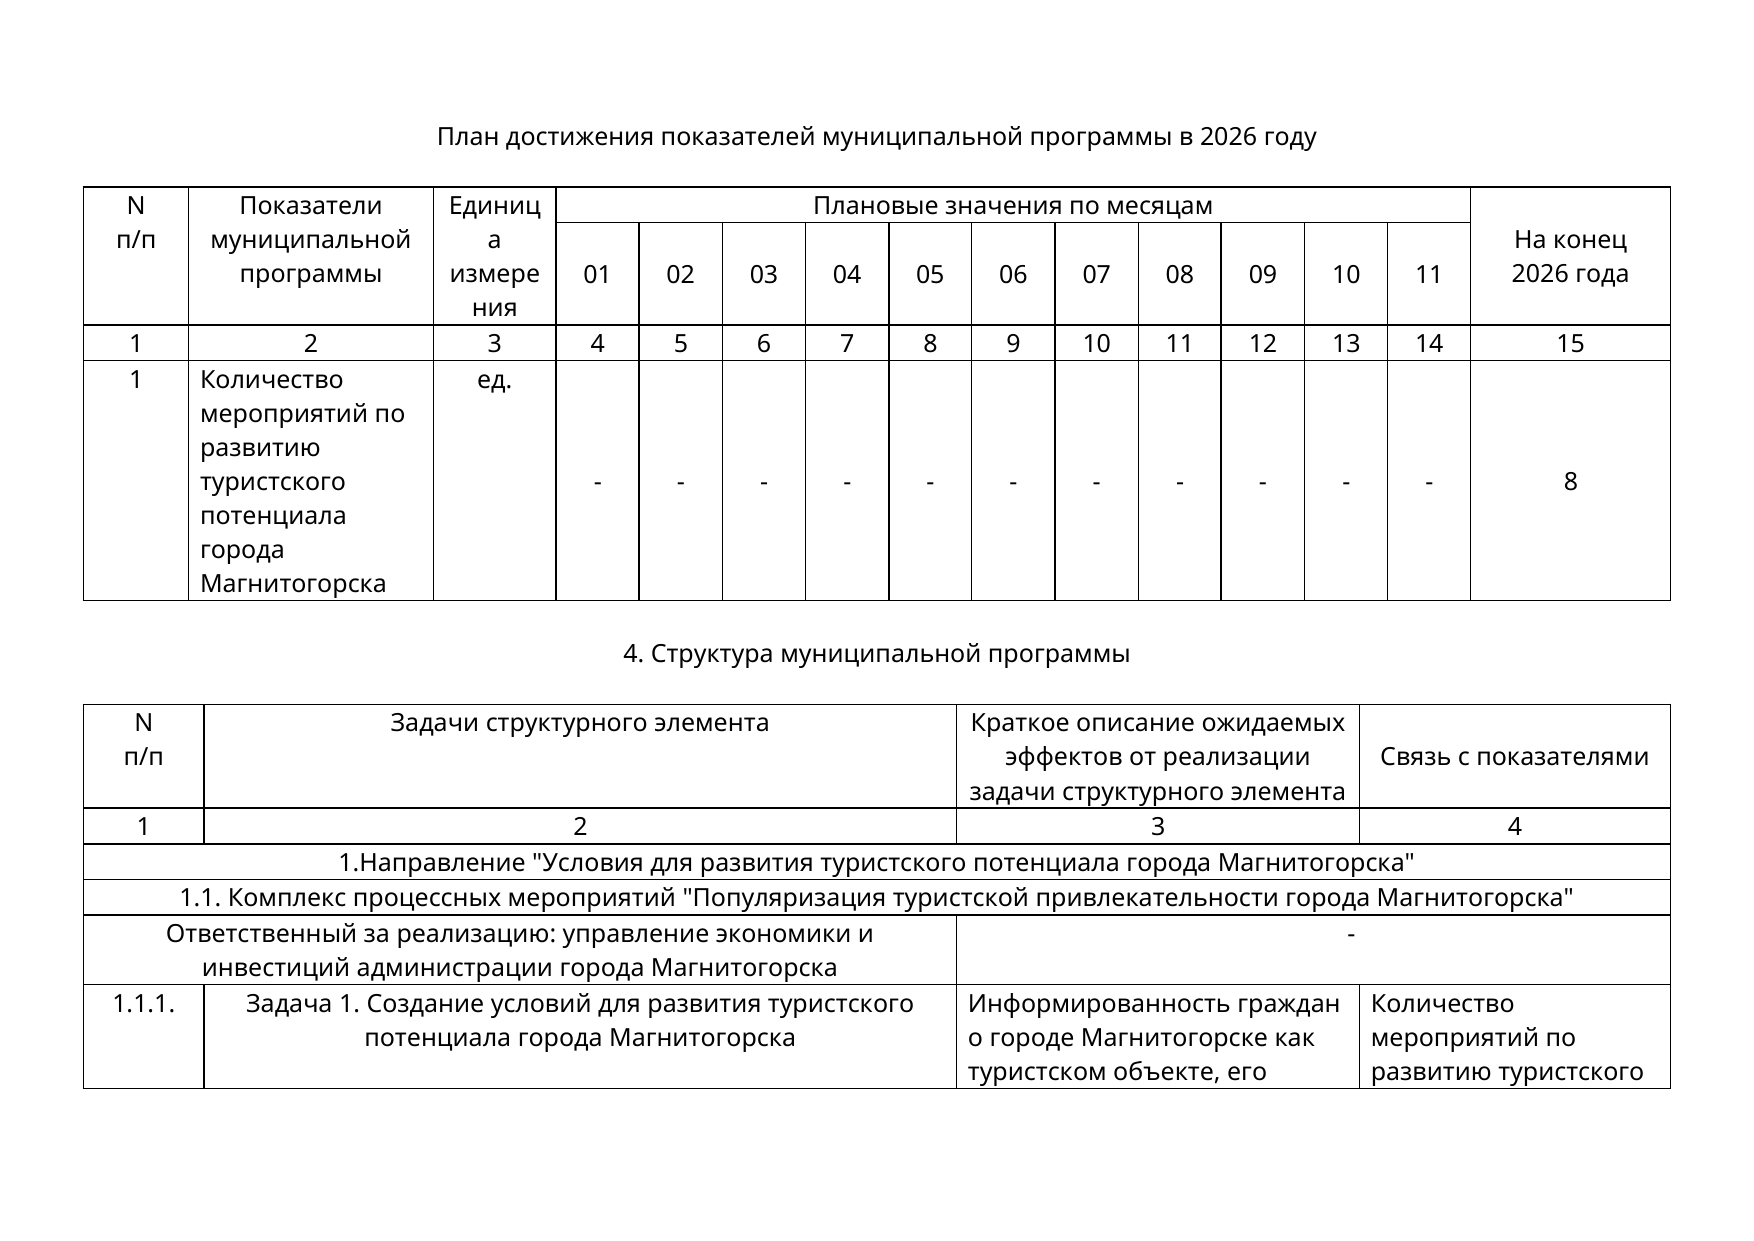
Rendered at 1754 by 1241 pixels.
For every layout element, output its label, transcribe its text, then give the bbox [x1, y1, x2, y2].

table_cell 10 [1305, 223, 1387, 324]
table_cell Количество мероприятий по развитию туристского потенциала города Магнитогорска [189, 361, 433, 600]
table_header N п/п [84, 705, 203, 807]
table_cell 8 [890, 326, 971, 360]
table_cell 3 [434, 326, 555, 360]
table_cell 09 [1222, 223, 1304, 324]
table_cell 1 [84, 361, 188, 600]
subtitle 4. Структура муниципальной программы [83, 635, 1671, 669]
table_cell 1.1.1. [84, 985, 203, 1087]
table_header Показатели муниципальной программы [189, 188, 433, 324]
table_cell - [640, 361, 722, 600]
table_header Задачи структурного элемента [205, 705, 956, 807]
table_cell Ответственный за реализацию: управление экономики и инвестиций администрации города Магнитогорска [84, 916, 956, 984]
table_header Плановые значения по месяцам [557, 188, 1470, 222]
table_cell - [1056, 361, 1138, 600]
table_cell 13 [1305, 326, 1387, 360]
table_cell - [890, 361, 971, 600]
table_cell - [1388, 361, 1470, 600]
table_cell 3 [957, 809, 1359, 843]
table_cell 6 [723, 326, 805, 360]
table_header Краткое описание ожидаемых эффектов от реализации задачи структурного элемента [957, 705, 1359, 807]
table_cell 12 [1222, 326, 1304, 360]
table_cell - [557, 361, 638, 600]
table_cell 2 [205, 809, 956, 843]
table_cell 1.1. Комплекс процессных мероприятий "Популяризация туристской привлекательности города Магнитогорска" [84, 880, 1670, 914]
table_cell 2 [189, 326, 433, 360]
table_cell 14 [1388, 326, 1470, 360]
table_cell 11 [1139, 326, 1220, 360]
table_header Единица измерения [434, 188, 555, 324]
subtitle План достижения показателей муниципальной программы в 2026 году [83, 118, 1671, 152]
table_cell 06 [972, 223, 1054, 324]
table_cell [1360, 985, 1670, 1087]
table_cell 02 [640, 223, 722, 324]
table_cell 10 [1056, 326, 1138, 360]
table_cell - [723, 361, 805, 600]
table_cell 8 [1471, 361, 1670, 600]
table_cell 9 [972, 326, 1054, 360]
table_cell - [1222, 361, 1304, 600]
table_header N п/п [84, 188, 188, 324]
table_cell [957, 985, 1359, 1087]
table_cell 04 [806, 223, 888, 324]
table_cell - [972, 361, 1054, 600]
table_header На конец 2026 года [1471, 188, 1670, 324]
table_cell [205, 985, 956, 1087]
table_cell 4 [557, 326, 638, 360]
table_cell ед. [434, 361, 555, 600]
table_cell 08 [1139, 223, 1220, 324]
table_cell - [957, 916, 1670, 984]
table_cell 03 [723, 223, 805, 324]
table_cell - [1305, 361, 1387, 600]
table_cell 11 [1388, 223, 1470, 324]
table_cell 07 [1056, 223, 1138, 324]
table_cell 05 [890, 223, 971, 324]
table_cell 15 [1471, 326, 1670, 360]
table_cell 4 [1360, 809, 1670, 843]
table_cell - [1139, 361, 1220, 600]
table_cell 01 [557, 223, 638, 324]
table_cell 5 [640, 326, 722, 360]
table_cell - [806, 361, 888, 600]
table_cell 1.Направление "Условия для развития туристского потенциала города Магнитогорска" [84, 845, 1670, 878]
table_cell 1 [84, 809, 203, 843]
table_header Связь с показателями [1360, 705, 1670, 807]
table_cell 1 [84, 326, 188, 360]
table_cell 7 [806, 326, 888, 360]
